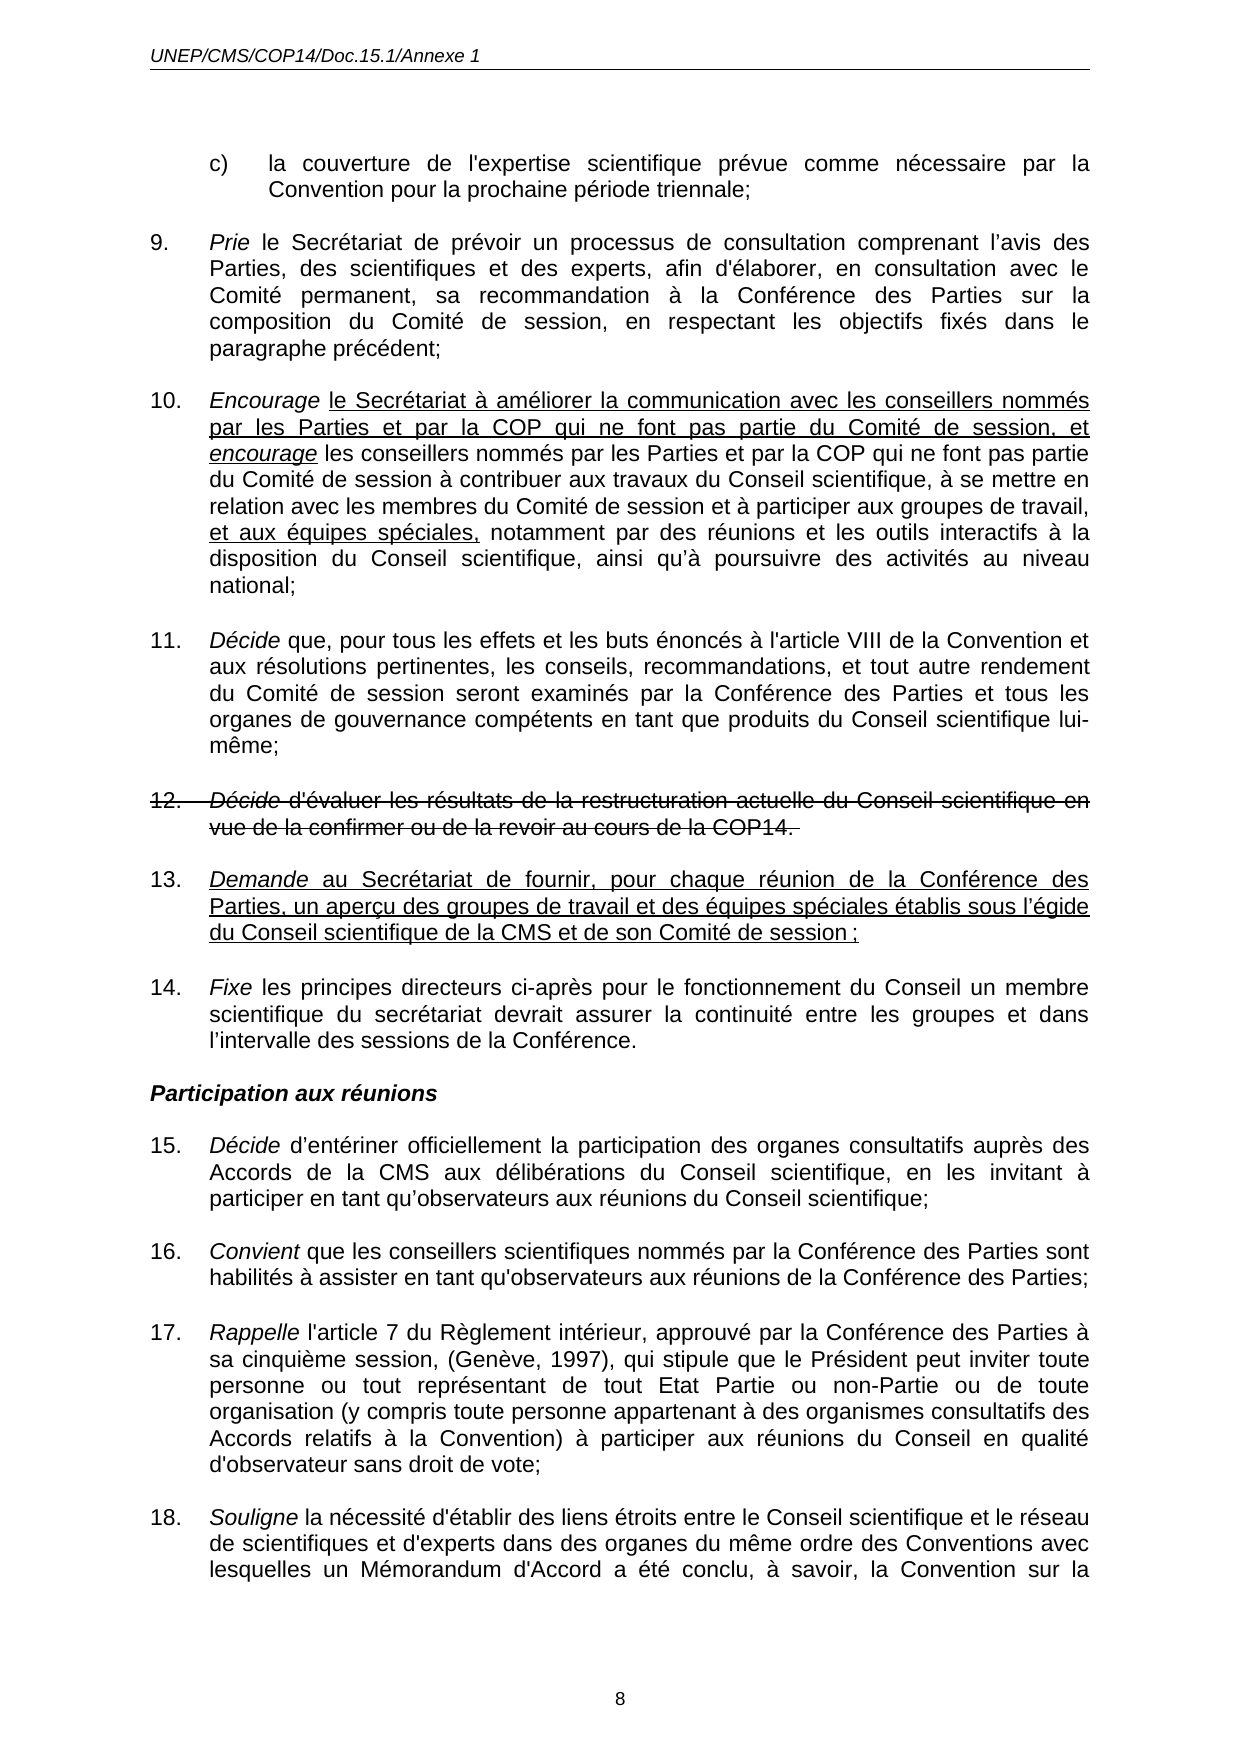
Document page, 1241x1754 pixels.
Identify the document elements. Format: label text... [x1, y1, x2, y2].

list Fixe les principes directeurs ci-après pour le fonctionnement du Conseil un membre scientifique du secrétariat devrait assurer la continuité entre les groupes et dans l’intervalle des sessions de la Conférence. [150, 974, 1090, 1053]
list Prie le Secrétariat de prévoir un processus de consultation comprenant l’avis des Parties, des scientifiques et des experts, afin d'élaborer, en consultation avec le Comité permanent, sa recommandation à la Conférence des Parties sur la composition du Comité de session, en respectant les objectifs fixés dans le paragraphe précédent; [150, 229, 1090, 361]
list Encourage le Secrétariat à améliorer la communication avec les conseillers nommés par les Parties et par la COP qui ne font pas partie du Comité de session, et encourage les conseillers nommés par les Parties et par la COP qui ne font pas partie du Comité de session à contribuer aux travaux du Conseil scientifique, à se mettre en relation avec les membres du Comité de session et à participer aux groupes de travail, et aux équipes spéciales, notamment par des réunions et les outils interactifs à la disposition du Conseil scientifique, ainsi qu’à poursuivre des activités au niveau national; [150, 387, 1090, 598]
list Décide d'évaluer les résultats de la restructuration actuelle du Conseil scientifique en vue de la confirmer ou de la revoir au cours de la COP14. [150, 803, 1090, 840]
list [150, 1504, 1090, 1583]
text c) la couverture de l'expertise scientifique prévue comme nécessaire par la Convention pour la prochaine période triennale; [209, 150, 1090, 203]
list Rappelle l'article 7 du Règlement intérieur, approuvé par la Conférence des Parties à sa cinquième session, (Genève, 1997), qui stipule que le Président peut inviter toute personne ou tout représentant de tout Etat Partie ou non-Partie ou de toute organisation (y compris toute personne appartenant à des organismes consultatifs des Accords relatifs à la Convention) à participer aux réunions du Conseil en qualité d'observateur sans droit de vote; [150, 1319, 1090, 1477]
text Participation aux réunions [150, 1079, 1090, 1106]
list Convient que les conseillers scientifiques nommés par la Conférence des Parties sont habilités à assister en tant qu'observateurs aux réunions de la Conférence des Parties; [150, 1238, 1090, 1290]
list Décide que, pour tous les effets et les buts énoncés à l'article VIII de la Convention et aux résolutions pertinentes, les conseils, recommandations, et tout autre rendement du Comité de session seront examinés par la Conférence des Parties et tous les organes de gouvernance compétents en tant que produits du Conseil scientifique lui-même; [150, 627, 1090, 758]
list Demande au Secrétariat de fournir, pour chaque réunion de la Conférence des Parties, un aperçu des groupes de travail et des équipes spéciales établis sous l’égide du Conseil scientifique de la CMS et de son Comité de session ; [150, 866, 1090, 945]
list Décide d’entériner officiellement la participation des organes consultatifs auprès des Accords de la CMS aux délibérations du Conseil scientifique, en les invitant à participer en tant qu’observateurs aux réunions du Conseil scientifique; [150, 1132, 1090, 1211]
list Décide d'évaluer les résultats de la restructuration actuelle du Conseil scientifique en vue de la confirmer ou de la revoir au cours de la COP14. [150, 787, 1090, 801]
